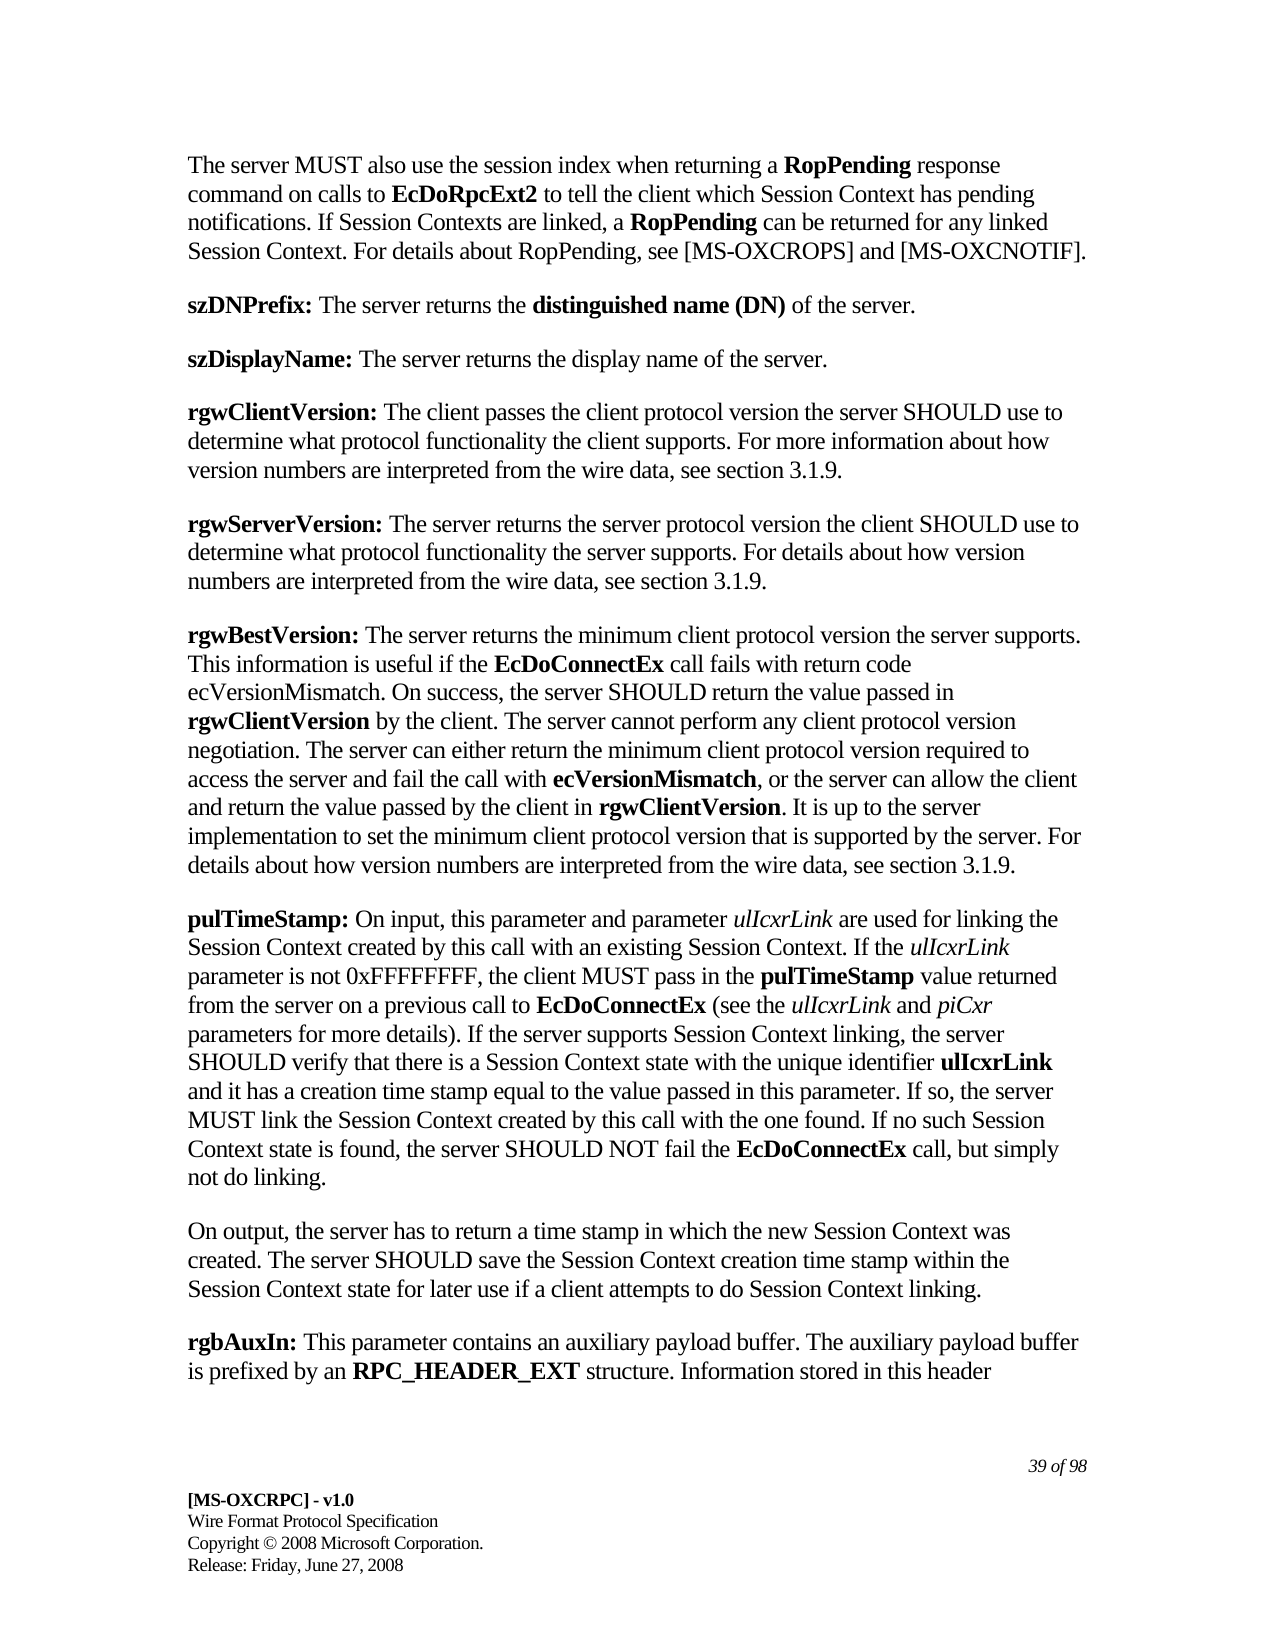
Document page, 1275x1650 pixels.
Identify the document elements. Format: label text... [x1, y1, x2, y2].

text rgwServerVersion: The server returns the server protocol version the client SHOULD use to determine what protocol functionality the server supports. For details about how version numbers are interpreted from the wire data, see section 3.1.9. [187, 509, 1087, 595]
text szDNPrefix: The server returns the distinguished name (DN) of the server. [187, 290, 1087, 319]
text pulTimeStamp: On input, this parameter and parameter ulIcxrLink are used for linking the Session Context created by this call with an existing Session Context. If the ulIcxrLink parameter is not 0xFFFFFFFF, the client MUST pass in the pulTimeStamp value returned from the server on a previous call to EcDoConnectEx (see the ulIcxrLink and piCxr parameters for more details). If the server supports Session Context linking, the server SHOULD verify that there is a Session Context state with the unique identifier ulIcxrLink and it has a creation time stamp equal to the value passed in this parameter. If so, the server MUST link the Session Context created by this call with the one found. If no such Session Context state is found, the server SHOULD NOT fail the EcDoConnectEx call, but simply not do linking. [187, 904, 1087, 1191]
text rgwBestVersion: The server returns the minimum client protocol version the server supports. This information is useful if the EcDoConnectEx call fails with return code ecVersionMismatch. On success, the server SHOULD return the value passed in rgwClientVersion by the client. The server cannot perform any client protocol version negotiation. The server can either return the minimum client protocol version required to access the server and fail the call with ecVersionMismatch, or the server can allow the client and return the value passed by the client in rgwClientVersion. It is up to the server implementation to set the minimum client protocol version that is supported by the server. For details about how version numbers are interpreted from the wire data, see section 3.1.9. [187, 620, 1087, 879]
text On output, the server has to return a time stamp in which the new Session Context was created. The server SHOULD save the Session Context creation time stamp within the Session Context state for later use if a client attempts to do Session Context linking. [187, 1216, 1087, 1302]
text The server MUST also use the session index when returning a RopPending response command on calls to EcDoRpcExt2 to tell the client which Session Context has pending notifications. If Session Contexts are linked, a RopPending can be returned for any linked Session Context. For details about RopPending, see [MS-OXCROPS] and [MS-OXCNOTIF]. [187, 150, 1087, 265]
text rgwClientVersion: The client passes the client protocol version the server SHOULD use to determine what protocol functionality the client supports. For more information about how version numbers are interpreted from the wire data, see section 3.1.9. [187, 397, 1087, 484]
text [187, 1327, 1087, 1385]
text szDisplayName: The server returns the display name of the server. [187, 344, 1087, 372]
